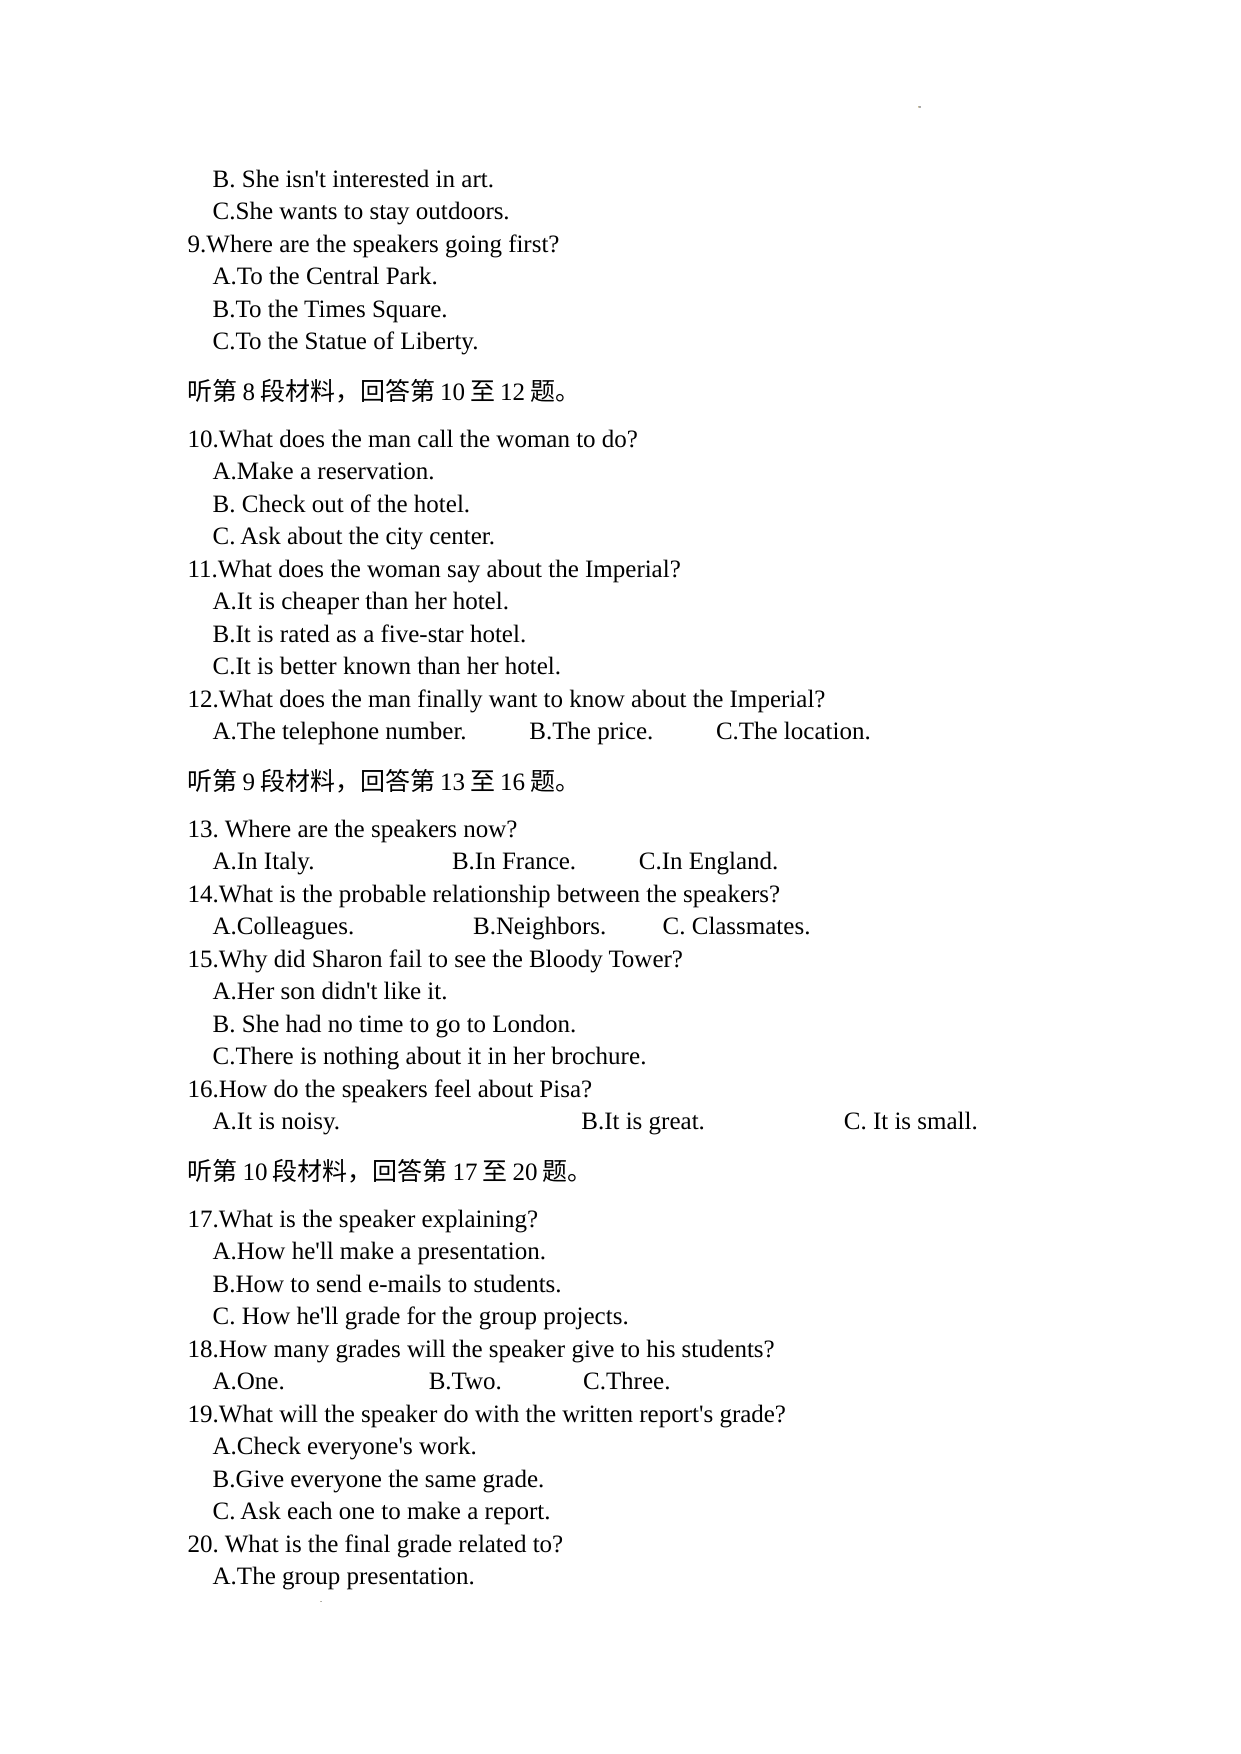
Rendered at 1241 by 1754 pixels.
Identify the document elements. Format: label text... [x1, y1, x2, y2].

text B. She had no time to go to London. [187, 1007, 1053, 1039]
text 10.What does the man call the woman to do? [187, 422, 1053, 454]
text 14.What is the probable relationship between the speakers? [187, 877, 1053, 909]
text B. She isn't interested in art. [187, 162, 1053, 194]
text C. How he'll grade for the group projects. [187, 1299, 1053, 1332]
text A.How he'll make a presentation. [187, 1234, 1053, 1267]
text A.It is cheaper than her hotel. [187, 584, 1053, 617]
text 听第8段材料，回答第10至12题。 [187, 357, 1053, 422]
text B.Give everyone the same grade. [187, 1462, 1053, 1494]
text C. Ask about the city center. [187, 519, 1053, 552]
text C.To the Statue of Liberty. [187, 324, 1053, 357]
text A.Check everyone's work. [187, 1429, 1053, 1462]
text A.In Italy. B.In France. C.In England. [187, 844, 1053, 877]
text C.She wants to stay outdoors. [187, 194, 1053, 227]
text 12.What does the man finally want to know about the Imperial? [187, 682, 1053, 714]
text A.Her son didn't like it. [187, 974, 1053, 1007]
text A.It is noisy. B.It is great. C. It is small. [187, 1104, 1053, 1137]
text 18.How many grades will the speaker give to his students? [187, 1332, 1053, 1364]
text 11.What does the woman say about the Imperial? [187, 552, 1053, 584]
text C.It is better known than her hotel. [187, 649, 1053, 682]
text B.To the Times Square. [187, 292, 1053, 324]
text 17.What is the speaker explaining? [187, 1202, 1053, 1234]
text A.One. B.Two. C.Three. [187, 1364, 1053, 1397]
text 13. Where are the speakers now? [187, 812, 1053, 844]
text B. Check out of the hotel. [187, 487, 1053, 519]
text 听第9段材料，回答第13至16题。 [187, 747, 1053, 812]
text 19.What will the speaker do with the written report's grade? [187, 1397, 1053, 1429]
text 9.Where are the speakers going first? [187, 227, 1053, 259]
text B.How to send e-mails to students. [187, 1267, 1053, 1299]
text 16.How do the speakers feel about Pisa? [187, 1072, 1053, 1104]
text A.The group presentation. [187, 1559, 1053, 1592]
text 听第10段材料，回答第17至20题。 [187, 1137, 1053, 1202]
text C.There is nothing about it in her brochure. [187, 1039, 1053, 1072]
text A.Make a reservation. [187, 454, 1053, 487]
text A.Colleagues. B.Neighbors. C. Classmates. [187, 909, 1053, 942]
text 20. What is the final grade related to? [187, 1527, 1053, 1559]
text B.It is rated as a five-star hotel. [187, 617, 1053, 649]
text C. Ask each one to make a report. [187, 1494, 1053, 1527]
text A.To the Central Park. [187, 259, 1053, 292]
text 15.Why did Sharon fail to see the Bloody Tower? [187, 942, 1053, 974]
text A.The telephone number. B.The price. C.The location. [187, 714, 1053, 747]
